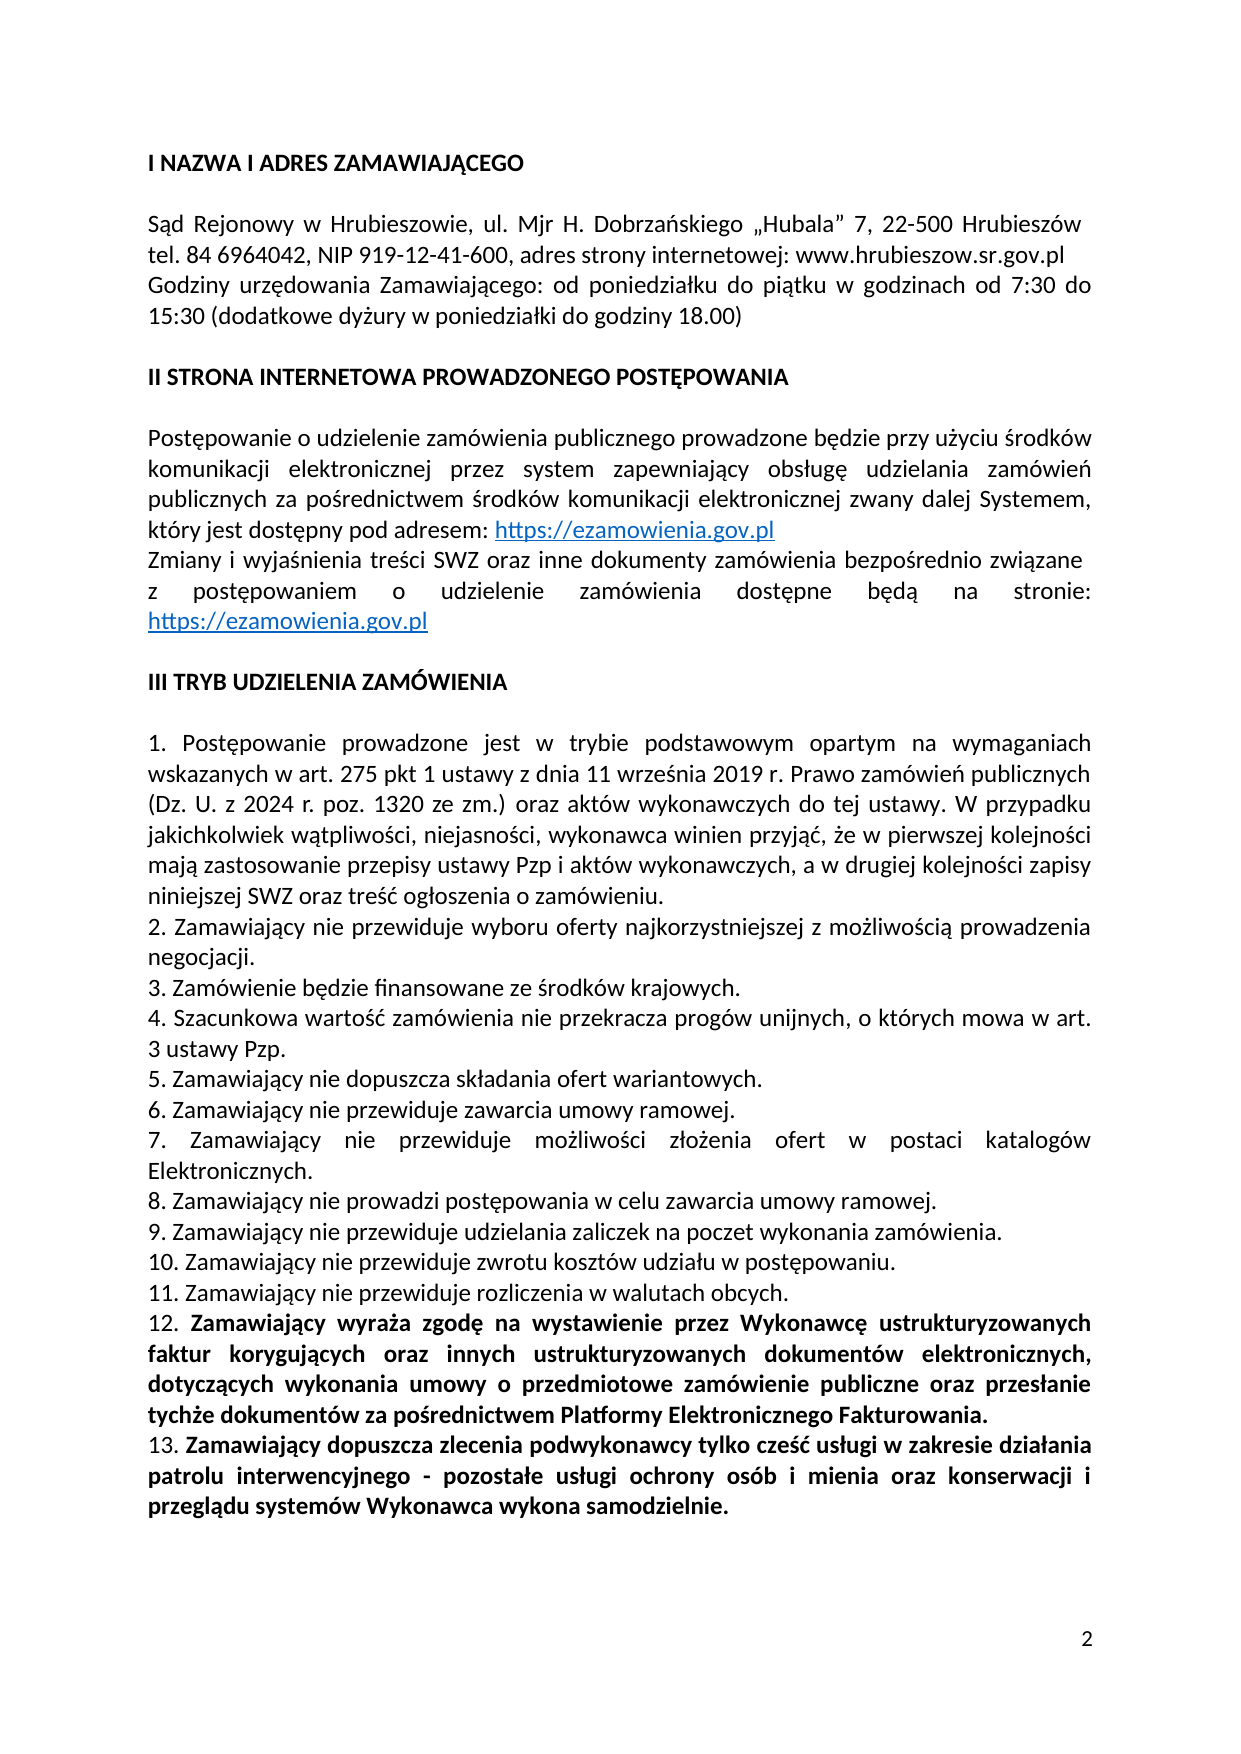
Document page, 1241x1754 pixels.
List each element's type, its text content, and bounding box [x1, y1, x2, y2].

text 6. Zamawiający nie przewiduje zawarcia umowy ramowej. [148, 1094, 1093, 1124]
text Zmiany i wyjaśnienia treści SWZ oraz inne dokumenty zamówienia bezpośrednio związane z postępowaniem o udzielenie zamówienia dostępne będą na stronie: https://ezamowienia.gov.pl [148, 544, 1093, 636]
text 5. Zamawiający nie dopuszcza składania ofert wariantowych. [148, 1063, 1093, 1094]
text 1. Postępowanie prowadzone jest w trybie podstawowym opartym na wymaganiach wskazanych w art. 275 pkt 1 ustawy z dnia 11 września 2019 r. Prawo zamówień publicznych (Dz. U. z 2024 r. poz. 1320 ze zm.) oraz aktów wykonawczych do tej ustawy. W przypadku jakichkolwiek wątpliwości, niejasności, wykonawca winien przyjąć, że w pierwszej kolejności mają zastosowanie przepisy ustawy Pzp i aktów wykonawczych, a w drugiej kolejności zapisy niniejszej SWZ oraz treść ogłoszenia o zamówieniu. [148, 727, 1093, 911]
text II STRONA INTERNETOWA PROWADZONEGO POSTĘPOWANIA [148, 361, 1093, 392]
text 10. Zamawiający nie przewiduje zwrotu kosztów udziału w postępowaniu. [148, 1246, 1093, 1277]
text 13. Zamawiający dopuszcza zlecenia podwykonawcy tylko cześć usługi w zakresie działania patrolu interwencyjnego - pozostałe usługi ochrony osób i mienia oraz konserwacji i przeglądu systemów Wykonawca wykona samodzielnie. [148, 1429, 1093, 1521]
text Sąd Rejonowy w Hrubieszowie, ul. Mjr H. Dobrzańskiego „Hubala” 7, 22-500 Hrubieszów tel. 84 6964042, NIP 919-12-41-600, adres strony internetowej: www.hrubieszow.sr.gov.pl [148, 209, 1093, 270]
text 8. Zamawiający nie prowadzi postępowania w celu zawarcia umowy ramowej. [148, 1185, 1093, 1216]
text 7. Zamawiający nie przewiduje możliwości złożenia ofert w postaci katalogów Elektronicznych. [148, 1124, 1093, 1185]
text 2. Zamawiający nie przewiduje wyboru oferty najkorzystniejszej z możliwością prowadzenia negocjacji. [148, 911, 1093, 972]
text 3. Zamówienie będzie finansowane ze środków krajowych. [148, 972, 1093, 1002]
text III TRYB UDZIELENIA ZAMÓWIENIA [148, 666, 1093, 697]
text 9. Zamawiający nie przewiduje udzielania zaliczek na poczet wykonania zamówienia. [148, 1216, 1093, 1246]
text 11. Zamawiający nie przewiduje rozliczenia w walutach obcych. [148, 1277, 1093, 1307]
text Godziny urzędowania Zamawiającego: od poniedziałku do piątku w godzinach od 7:30 do 15:30 (dodatkowe dyżury w poniedziałki do godziny 18.00) [148, 270, 1093, 331]
text 4. Szacunkowa wartość zamówienia nie przekracza progów unijnych, o których mowa w art. 3 ustawy Pzp. [148, 1002, 1093, 1063]
text 12. Zamawiający wyraża zgodę na wystawienie przez Wykonawcę ustrukturyzowanych faktur korygujących oraz innych ustrukturyzowanych dokumentów elektronicznych, dotyczących wykonania umowy o przedmiotowe zamówienie publiczne oraz przesłanie tychże dokumentów za pośrednictwem Platformy Elektronicznego Fakturowania. [148, 1307, 1093, 1429]
text I NAZWA I ADRES ZAMAWIAJĄCEGO [148, 148, 1093, 178]
text Postępowanie o udzielenie zamówienia publicznego prowadzone będzie przy użyciu środków komunikacji elektronicznej przez system zapewniający obsługę udzielania zamówień publicznych za pośrednictwem środków komunikacji elektronicznej zwany dalej Systemem, który jest dostępny pod adresem: https://ezamowienia.gov.pl [148, 422, 1093, 544]
